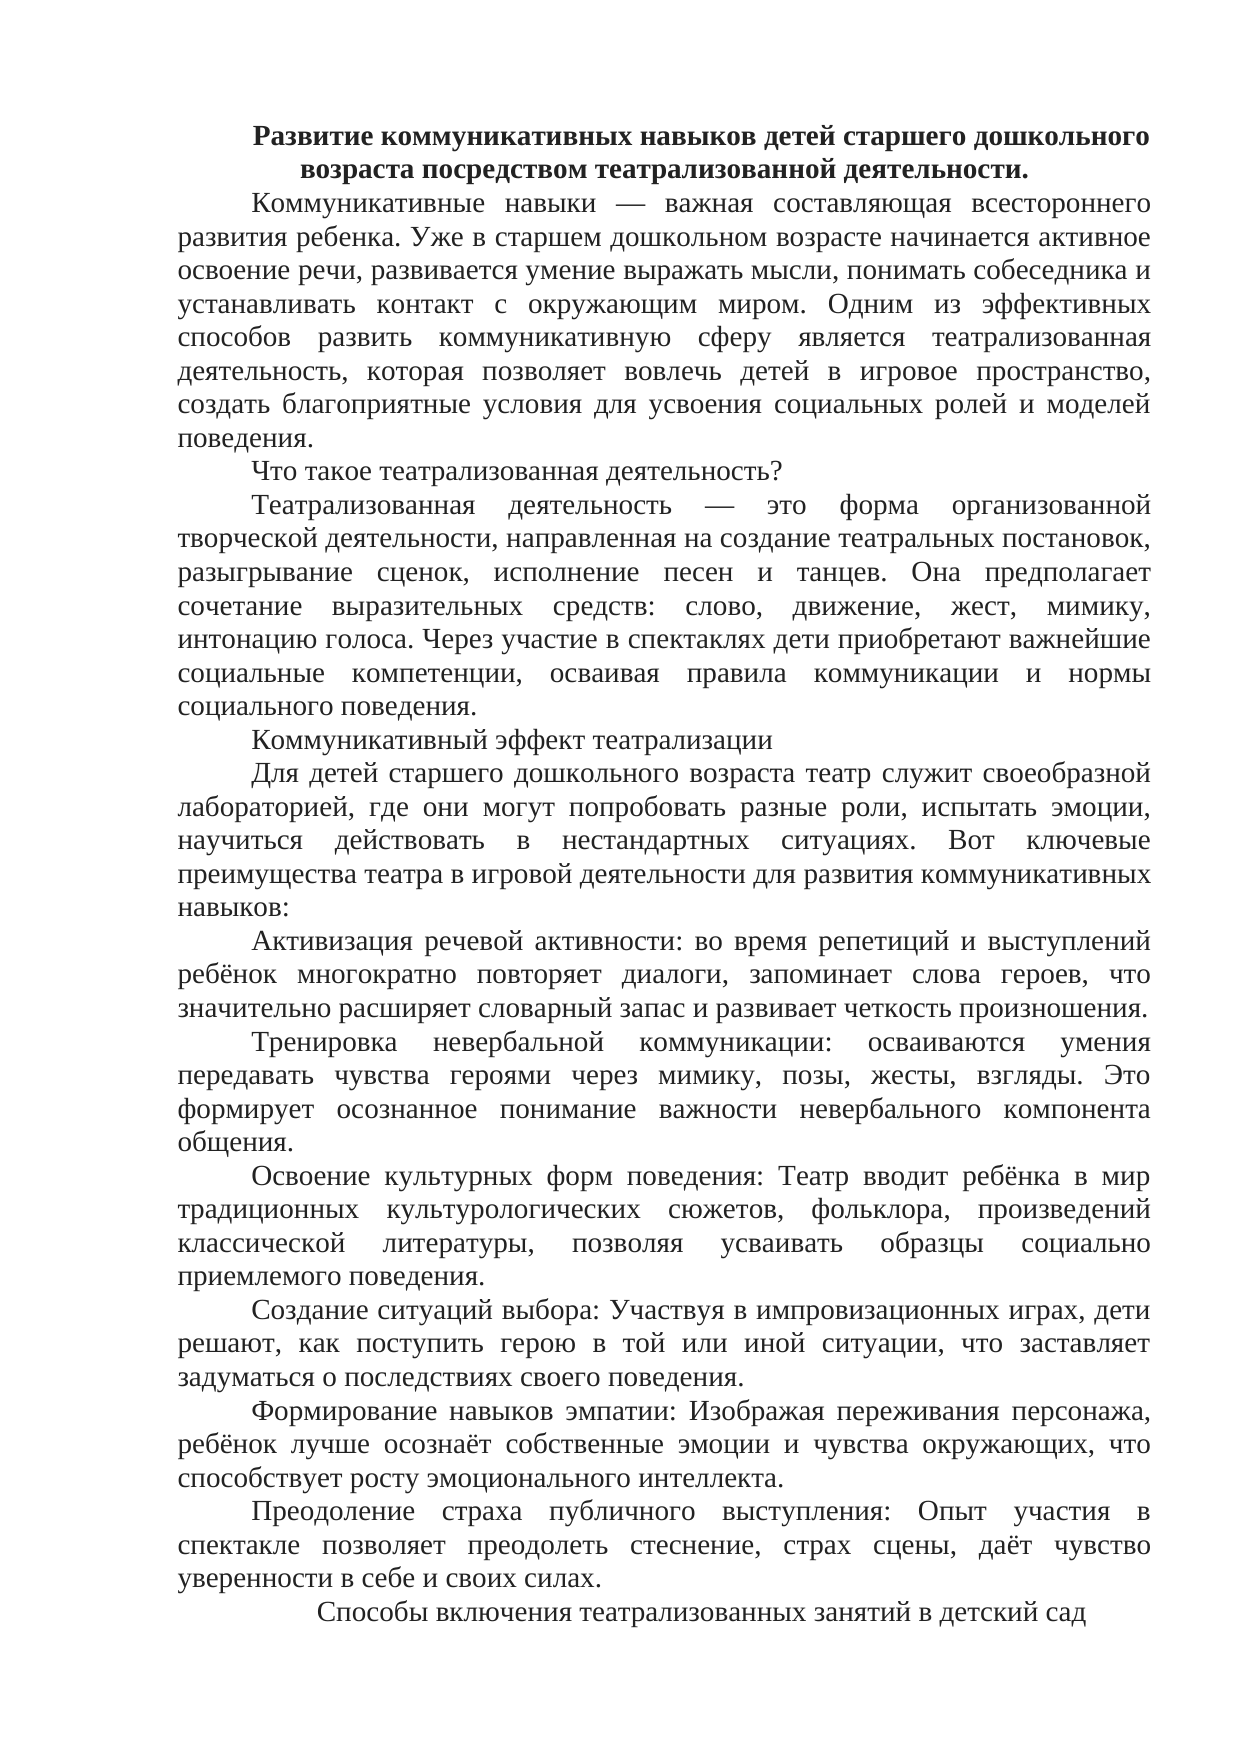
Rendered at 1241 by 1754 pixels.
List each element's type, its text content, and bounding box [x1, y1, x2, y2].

text Освоение культурных форм поведения: Театр вводит ребёнка в мир традиционных культурологических сюжетов, фольклора, произведений классической литературы, позволяя усваивать образцы социально приемлемого поведения. [177, 1158, 1152, 1292]
text Тренировка невербальной коммуникации: осваиваются умения передавать чувства героями через мимику, позы, жесты, взгляды. Это формирует осознанное понимание важности невербального компонента общения. [177, 1024, 1152, 1158]
text Способы включения театрализованных занятий в детский сад [177, 1594, 1152, 1627]
text Преодоление страха публичного выступления: Опыт участия в спектакле позволяет преодолеть стеснение, страх сцены, даёт чувство уверенности в себе и своих силах. [177, 1493, 1152, 1594]
text Активизация речевой активности: во время репетиций и выступлений ребёнок многократно повторяет диалоги, запоминает слова героев, что значительно расширяет словарный запас и развивает четкость произношения. [177, 923, 1152, 1024]
text Театрализованная деятельность — это форма организованной творческой деятельности, направленная на создание театральных постановок, разыгрывание сценок, исполнение песен и танцев. Она предполагает сочетание выразительных средств: слово, движение, жест, мимику, интонацию голоса. Через участие в спектаклях дети приобретают важнейшие социальные компетенции, осваивая правила коммуникации и нормы социального поведения. [177, 487, 1152, 722]
text Для детей старшего дошкольного возраста театр служит своеобразной лабораторией, где они могут попробовать разные роли, испытать эмоции, научиться действовать в нестандартных ситуациях. Вот ключевые преимущества театра в игровой деятельности для развития коммуникативных навыков: [177, 755, 1152, 923]
text Что такое театрализованная деятельность? [177, 453, 1152, 487]
text Коммуникативный эффект театрализации [177, 722, 1152, 755]
text Создание ситуаций выбора: Участвуя в импровизационных играх, дети решают, как поступить герою в той или иной ситуации, что заставляет задуматься о последствиях своего поведения. [177, 1292, 1152, 1393]
text Коммуникативные навыки — важная составляющая всестороннего развития ребенка. Уже в старшем дошкольном возрасте начинается активное освоение речи, развивается умение выражать мысли, понимать собеседника и устанавливать контакт с окружающим миром. Одним из эффективных способов развить коммуникативную сферу является театрализованная деятельность, которая позволяет вовлечь детей в игровое пространство, создать благоприятные условия для усвоения социальных ролей и моделей поведения. [177, 185, 1152, 453]
text Развитие коммуникативных навыков детей старшего дошкольного возраста посредством театрализованной деятельности. [177, 118, 1152, 185]
text Формирование навыков эмпатии: Изображая переживания персонажа, ребёнок лучше осознаёт собственные эмоции и чувства окружающих, что способствует росту эмоционального интеллекта. [177, 1393, 1152, 1493]
